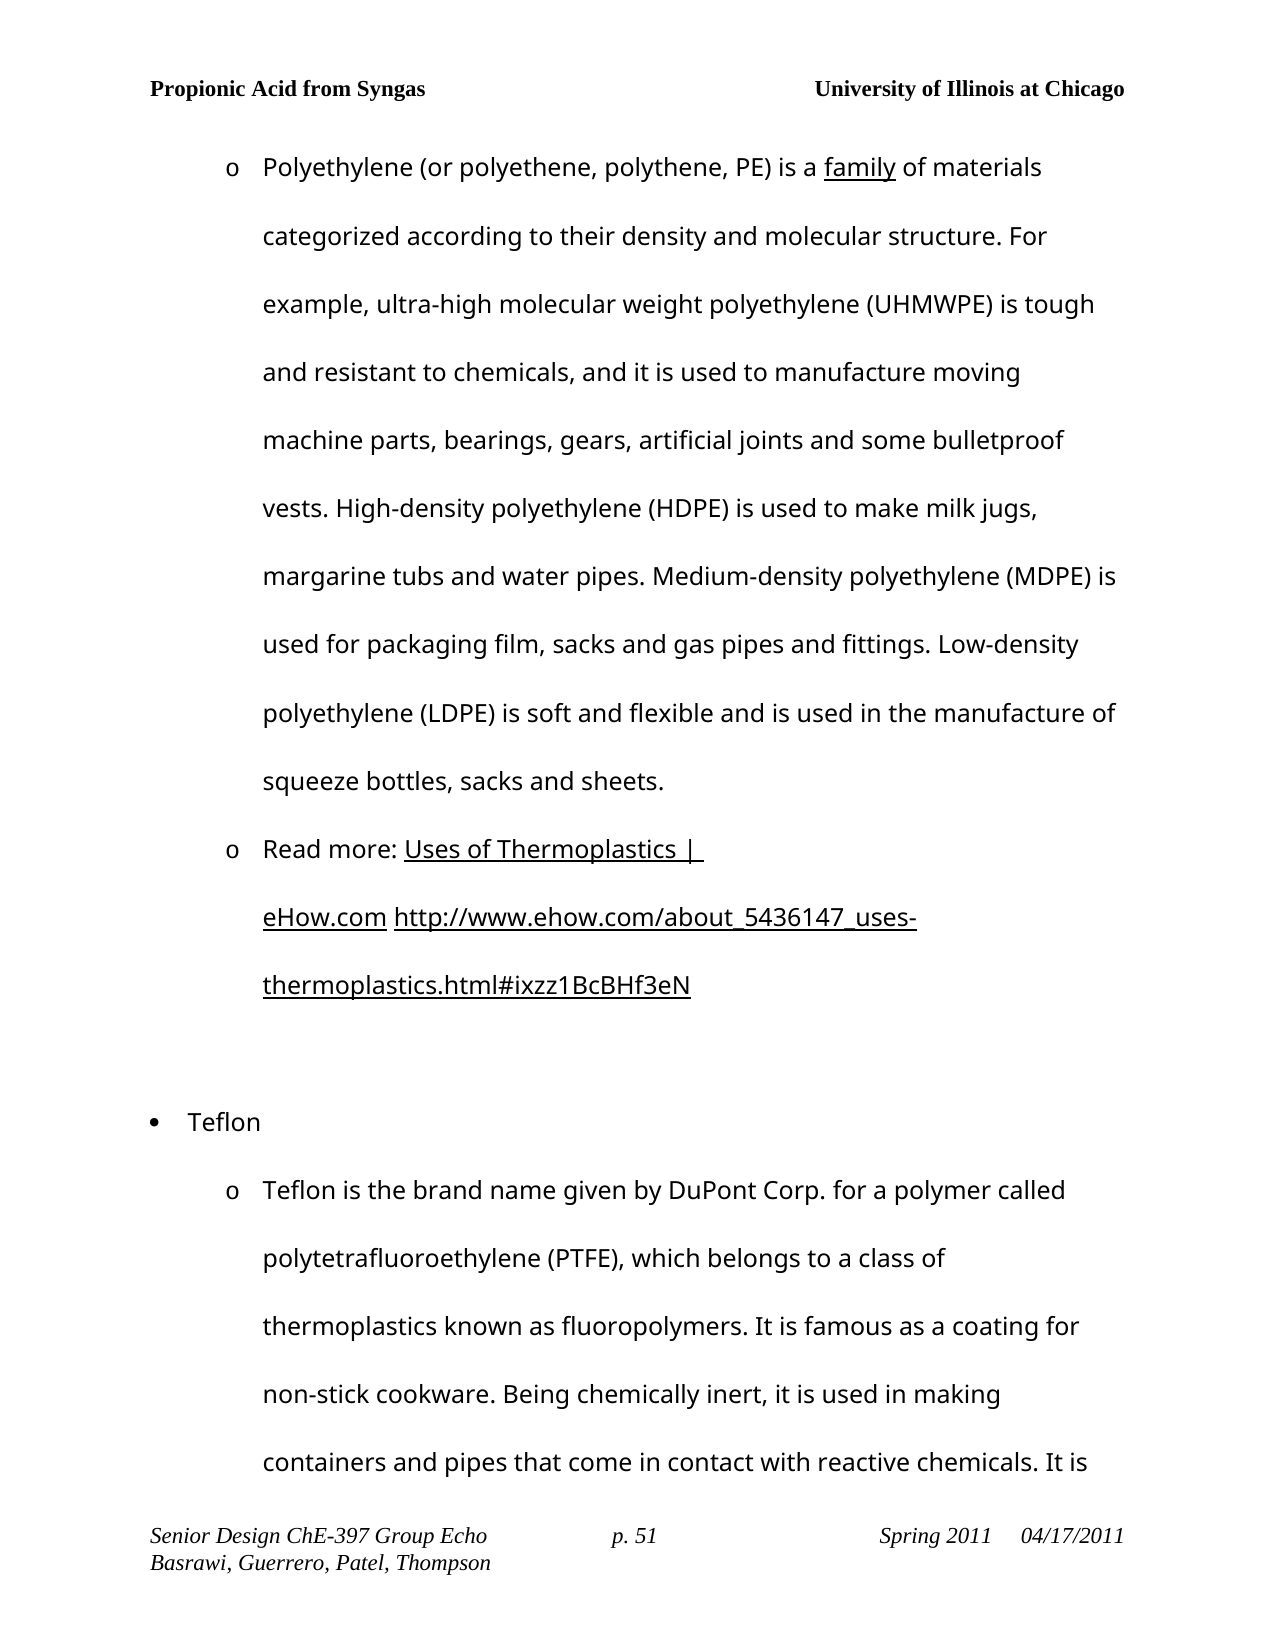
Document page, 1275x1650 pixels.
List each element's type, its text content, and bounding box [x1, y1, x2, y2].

list Polyethylene (or polyethene, polythene, PE) is a family of materials categorized according to their density and molecular structure. For example, ultra-high molecular weight polyethylene (UHMWPE) is tough and resistant to chemicals, and it is used to manufacture moving machine parts, bearings, gears, artificial joints and some bulletproof vests. High-density polyethylene (HDPE) is used to make milk jugs, margarine tubs and water pipes. Medium-density polyethylene (MDPE) is used for packaging film, sacks and gas pipes and fittings. Low-density polyethylene (LDPE) is soft and flexible and is used in the manufacture of squeeze bottles, sacks and sheets. [225, 150, 1125, 797]
list Read more: Uses of Thermoplastics | eHow.com http://www.ehow.com/about_5436147_uses-thermoplastics.html#ixzz1BcBHf3eN [225, 831, 1125, 1002]
list Teflon [150, 1104, 1125, 1138]
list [225, 1172, 1125, 1479]
